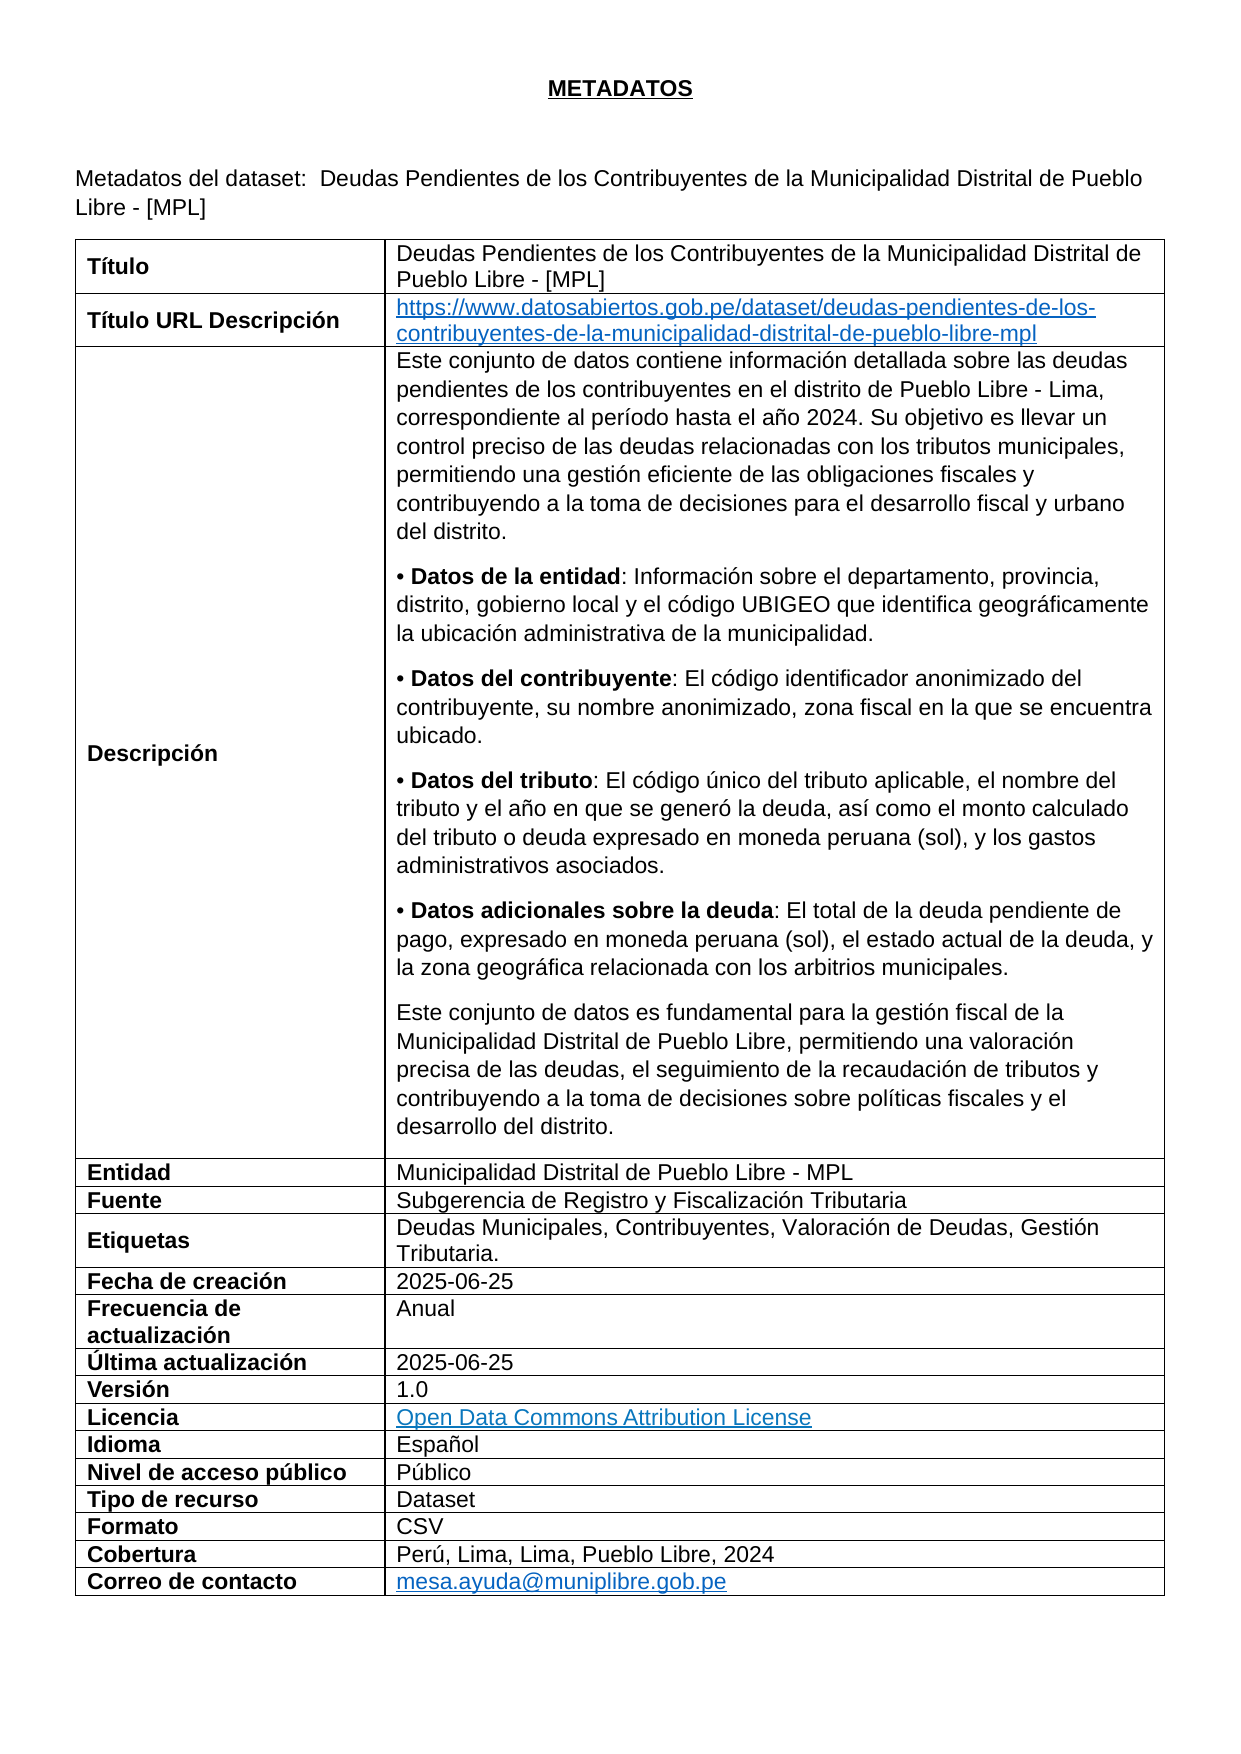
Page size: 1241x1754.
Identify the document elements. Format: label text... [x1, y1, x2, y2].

table_cell Open Data Commons Attribution License [386, 1404, 1164, 1430]
table_cell Español [386, 1431, 1164, 1457]
table_cell Licencia [76, 1404, 384, 1430]
text Metadatos del dataset: Deudas Pendientes de los Contribuyentes de la Municipalidad Distrital de Pueblo Libre - [MPL] [75, 165, 1165, 220]
table_cell Etiquetas [76, 1214, 384, 1267]
table_cell Entidad [76, 1159, 384, 1186]
table_cell Nivel de acceso público [76, 1459, 384, 1485]
table_cell Cobertura [76, 1541, 384, 1567]
table_cell Municipalidad Distrital de Pueblo Libre - MPL [386, 1159, 1164, 1186]
table_cell Descripción [76, 347, 384, 1158]
table_cell Última actualización [76, 1349, 384, 1375]
table_cell Dataset [386, 1486, 1164, 1512]
table_cell Fuente [76, 1187, 384, 1213]
table_cell Frecuencia de actualización [76, 1295, 384, 1348]
table_cell 2025-06-25 [386, 1349, 1164, 1375]
table_cell Subgerencia de Registro y Fiscalización Tributaria [386, 1187, 1164, 1213]
table_cell Idioma [76, 1431, 384, 1457]
table_cell Versión [76, 1376, 384, 1403]
table_cell Deudas Municipales, Contribuyentes, Valoración de Deudas, Gestión Tributaria. [386, 1214, 1164, 1267]
table_cell CSV [386, 1513, 1164, 1540]
table_cell https://www.datosabiertos.gob.pe/dataset/deudas-pendientes-de-los-contribuyentes-de-la-municipalidad-distrital-de-pueblo-libre-mpl [386, 294, 1164, 346]
text METADATOS [75, 75, 1165, 101]
table_cell 2025-06-25 [386, 1268, 1164, 1294]
table_cell 1.0 [386, 1376, 1164, 1403]
table_cell Este conjunto de datos contiene información detallada sobre las deudas pendientes de los contribuyentes en el distrito de Pueblo Libre - Lima, correspondiente al período hasta el año 2024. Su objetivo es llevar un control preciso de las deudas relacionadas con los tributos municipales, permitiendo una gestión eficiente de las obligaciones fiscales y contribuyendo a la toma de decisiones para el desarrollo fiscal y urbano del distrito. • Datos de la entidad: Información sobre el departamento, provincia, distrito, gobierno local y el código UBIGEO que identifica geográficamente la ubicación administrativa de la municipalidad. • Datos del contribuyente: El código identificador anonimizado del contribuyente, su nombre anonimizado, zona fiscal en la que se encuentra ubicado. • Datos del tributo: El código único del tributo aplicable, el nombre del tributo y el año en que se generó la deuda, así como el monto calculado del tributo o deuda expresado en moneda peruana (sol), y los gastos administrativos asociados. • Datos adicionales sobre la deuda: El total de la deuda pendiente de pago, expresado en moneda peruana (sol), el estado actual de la deuda, y la zona geográfica relacionada con los arbitrios municipales. Este conjunto de datos es fundamental para la gestión fiscal de la Municipalidad Distrital de Pueblo Libre, permitiendo una valoración precisa de las deudas, el seguimiento de la recaudación de tributos y contribuyendo a la toma de decisiones sobre políticas fiscales y el desarrollo del distrito. [386, 347, 1164, 1158]
table_header Deudas Pendientes de los Contribuyentes de la Municipalidad Distrital de Pueblo Libre - [MPL] [386, 240, 1164, 292]
table_cell Tipo de recurso [76, 1486, 384, 1512]
table_cell Fecha de creación [76, 1268, 384, 1294]
table_header Título [76, 240, 384, 292]
table_cell Público [386, 1459, 1164, 1485]
table_cell Título URL Descripción [76, 294, 384, 346]
table_cell Formato [76, 1513, 384, 1540]
table_cell Perú, Lima, Lima, Pueblo Libre, 2024 [386, 1541, 1164, 1567]
table_cell Anual [386, 1295, 1164, 1348]
table_cell mesa.ayuda@muniplibre.gob.pe [386, 1568, 1164, 1594]
table_cell Correo de contacto [76, 1568, 384, 1594]
